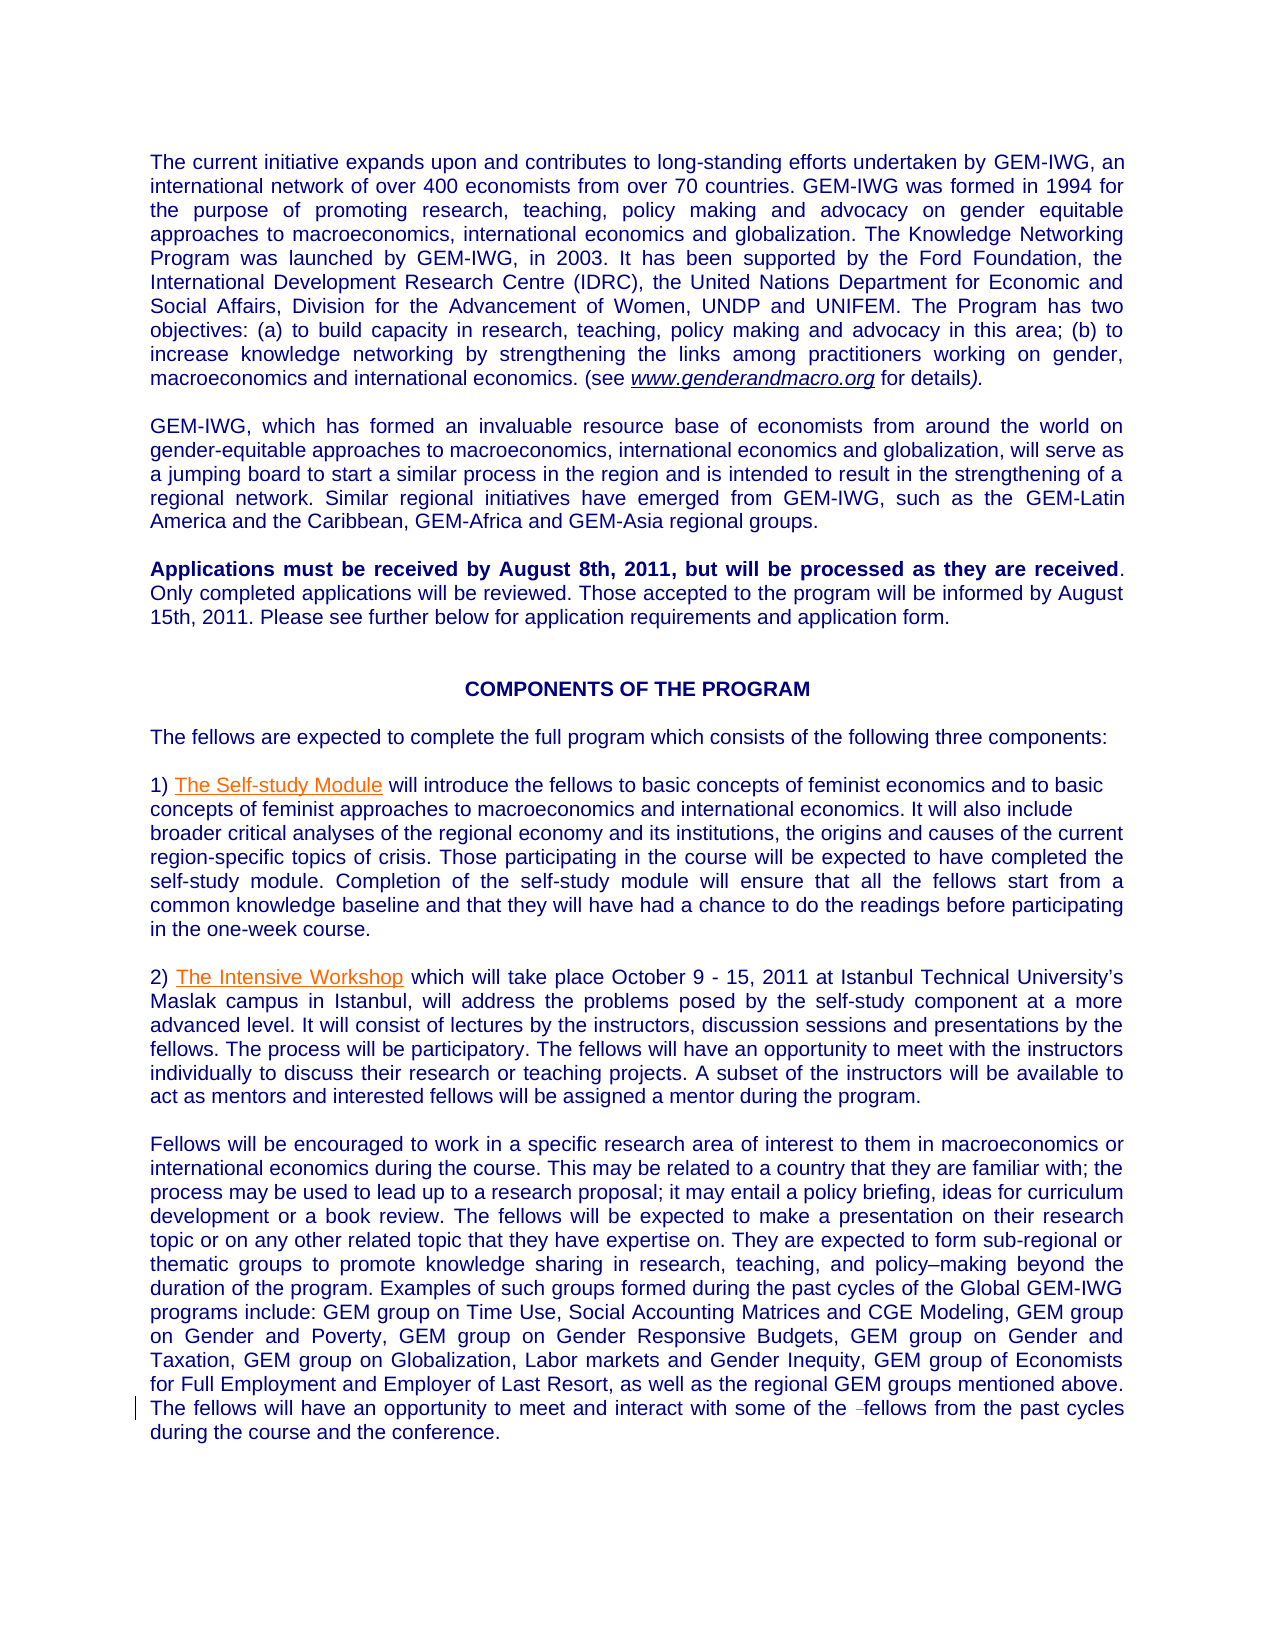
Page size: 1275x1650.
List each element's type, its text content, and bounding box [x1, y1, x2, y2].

text The current initiative expands upon and contributes to long-standing efforts undertaken by GEM-IWG, an international network of over 400 economists from over 70 countries. GEM-IWG was formed in 1994 for the purpose of promoting research, teaching, policy making and advocacy on gender equitable approaches to macroeconomics, international economics and globalization. The Knowledge Networking Program was launched by GEM-IWG, in 2003. It has been supported by the Ford Foundation, the International Development Research Centre (IDRC), the United Nations Department for Economic and Social Affairs, Division for the Advancement of Women, UNDP and UNIFEM. The Program has two objectives: (a) to build capacity in research, teaching, policy making and advocacy in this area; (b) to increase knowledge networking by strengthening the links among practitioners working on gender, macroeconomics and international economics. (see www.genderandmacro.org for details). [150, 150, 1125, 389]
text The fellows are expected to complete the full program which consists of the following three components: [150, 725, 1125, 749]
text broader critical analyses of the regional economy and its institutions, the origins and causes of the current region-specific topics of crisis. Those participating in the course will be expected to have completed the self-study module. Completion of the self-study module will ensure that all the fellows start from a common knowledge baseline and that they will have had a chance to do the readings before participating in the one-week course. [150, 821, 1125, 941]
text 2) The Intensive Workshop which will take place October 9 - 15, 2011 at ’s Maslak campus in , will address the problems posed by the self-study component at a more advanced level. It will consist of lectures by the instructors, discussion sessions and presentations by the fellows. The process will be participatory. The fellows will have an opportunity to meet with the instructors individually to discuss their research or teaching projects. A subset of the instructors will be available to act as mentors and interested fellows will be assigned a mentor during the program. [150, 964, 1125, 1108]
text 1) The Self-study Module will introduce the fellows to basic concepts of feminist economics and to basic [150, 773, 1125, 797]
text Fellows will be encouraged to work in a specific research area of interest to them in macroeconomics or international economics during the course. This may be related to a country that they are familiar with; the process may be used to lead up to a research proposal; it may entail a policy briefing, ideas for curriculum development or a book review. The fellows will be expected to make a presentation on their research topic or on any other related topic that they have expertise on. They are expected to form sub-regional or thematic groups to promote knowledge sharing in research, teaching, and policy–making beyond the duration of the program. Examples of such groups formed during the past cycles of the Global GEM-IWG programs include: GEM group on Time Use, Social Accounting Matrices and CGE Modeling, GEM group on Gender and Poverty, GEM group on Gender Responsive Budgets, GEM group on Gender and Taxation, GEM group on Globalization, Labor markets and Gender Inequity, GEM group of Economists for Full Employment and Employer of Last Resort, as well as the regional GEM groups mentioned above. The fellows will have an opportunity to meet and interact with some of the fellows from the past cycles during the course and the conference. [150, 1132, 1125, 1444]
text concepts of feminist approaches to macroeconomics and international economics. It will also include [150, 797, 1125, 821]
text COMPONENTS OF THE PROGRAM [150, 677, 1125, 701]
text Applications must be received by August 8th, 2011, but will be processed as they are received. Only completed applications will be reviewed. Those accepted to the program will be informed by August 15th, 2011. Please see further below for application requirements and application form. [150, 557, 1125, 629]
text GEM-IWG, which has formed an invaluable resource base of economists from around the world on gender-equitable approaches to macroeconomics, international economics and globalization, will serve as a jumping board to start a similar process in the region and is intended to result in the strengthening of a regional network. Similar regional initiatives have emerged from GEM-IWG, such as the GEM-Latin America and the , GEM-Africa and GEM-Asia regional groups. [150, 413, 1125, 533]
